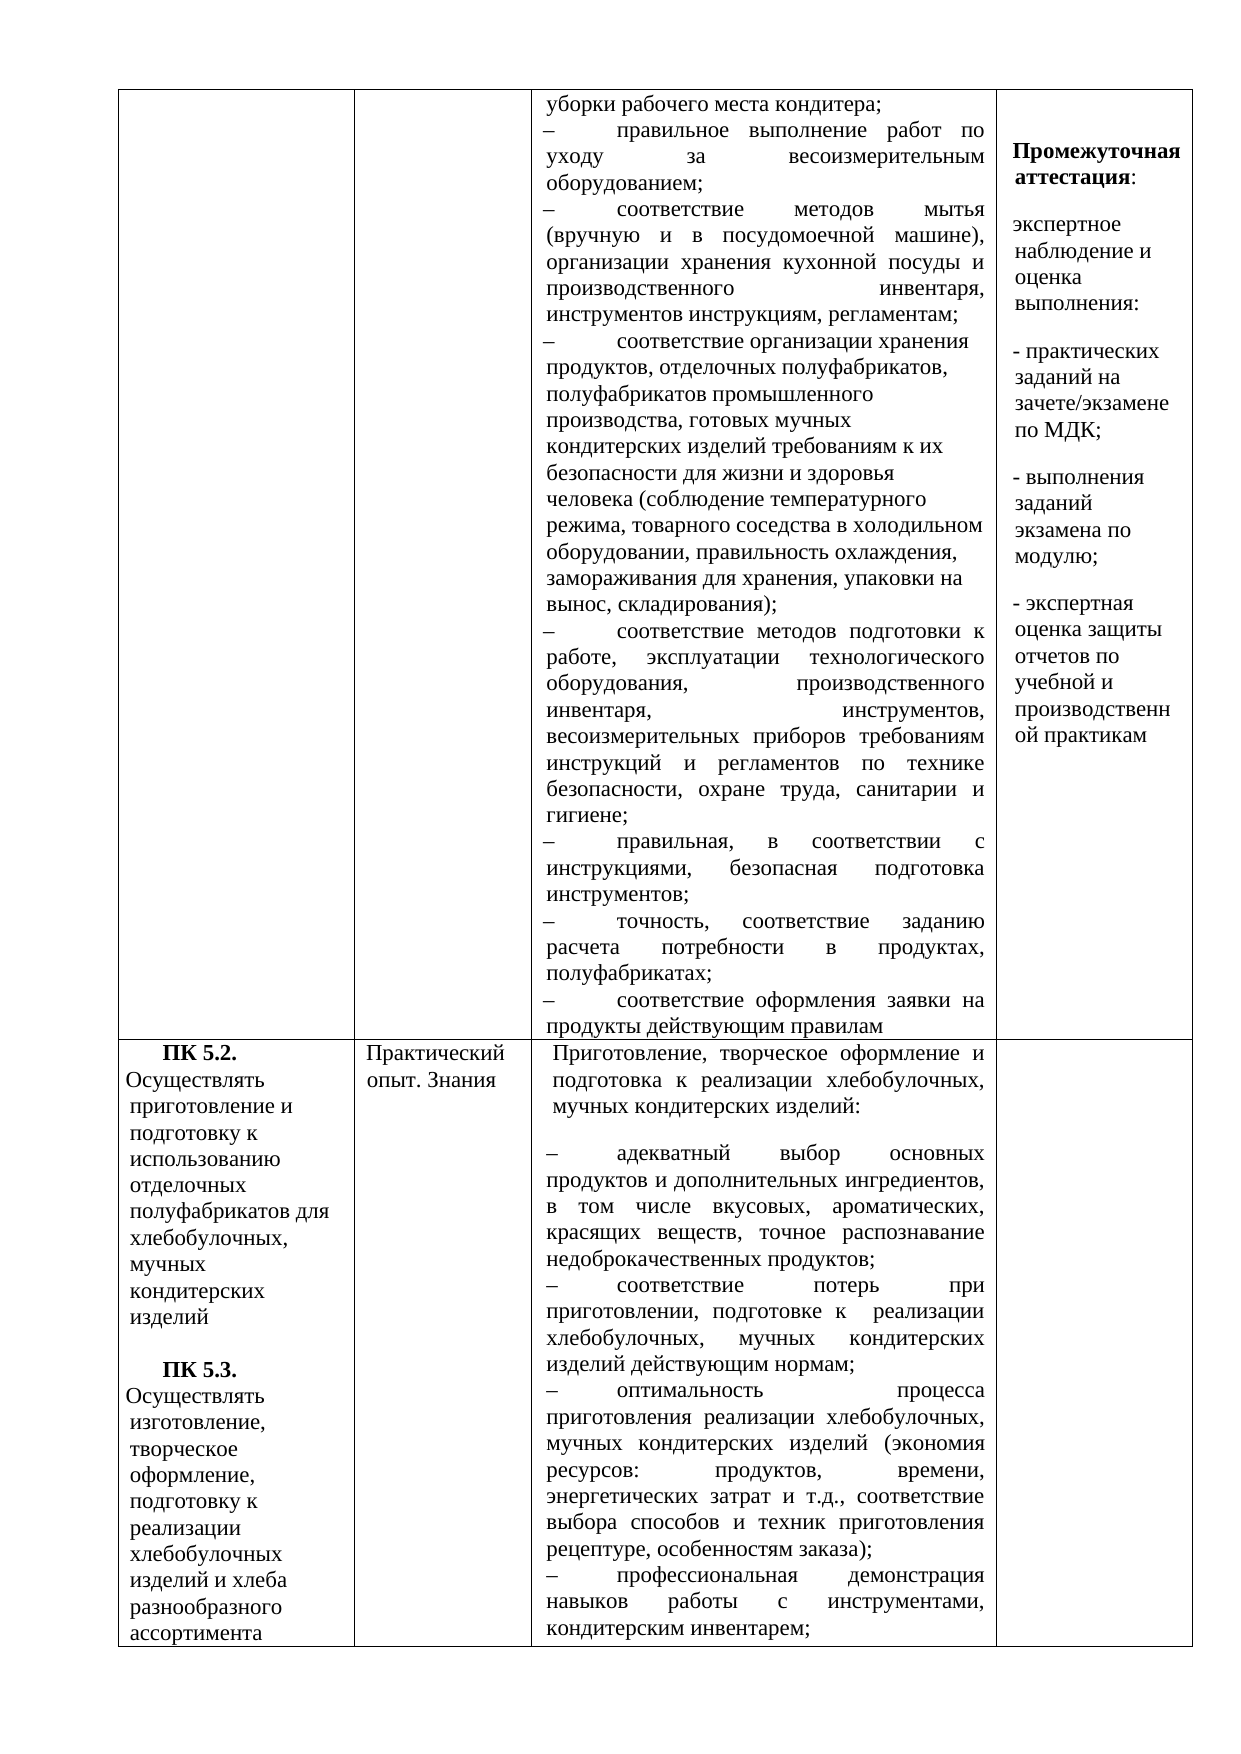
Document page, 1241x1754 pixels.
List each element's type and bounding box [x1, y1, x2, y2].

table_cell [532, 90, 996, 1038]
table_cell [997, 1040, 1192, 1646]
table_cell [355, 90, 531, 1038]
table_cell [532, 1040, 996, 1646]
table_cell [119, 1040, 354, 1646]
table_cell [997, 90, 1192, 1038]
table_cell [119, 90, 354, 1038]
table_cell [355, 1040, 531, 1646]
